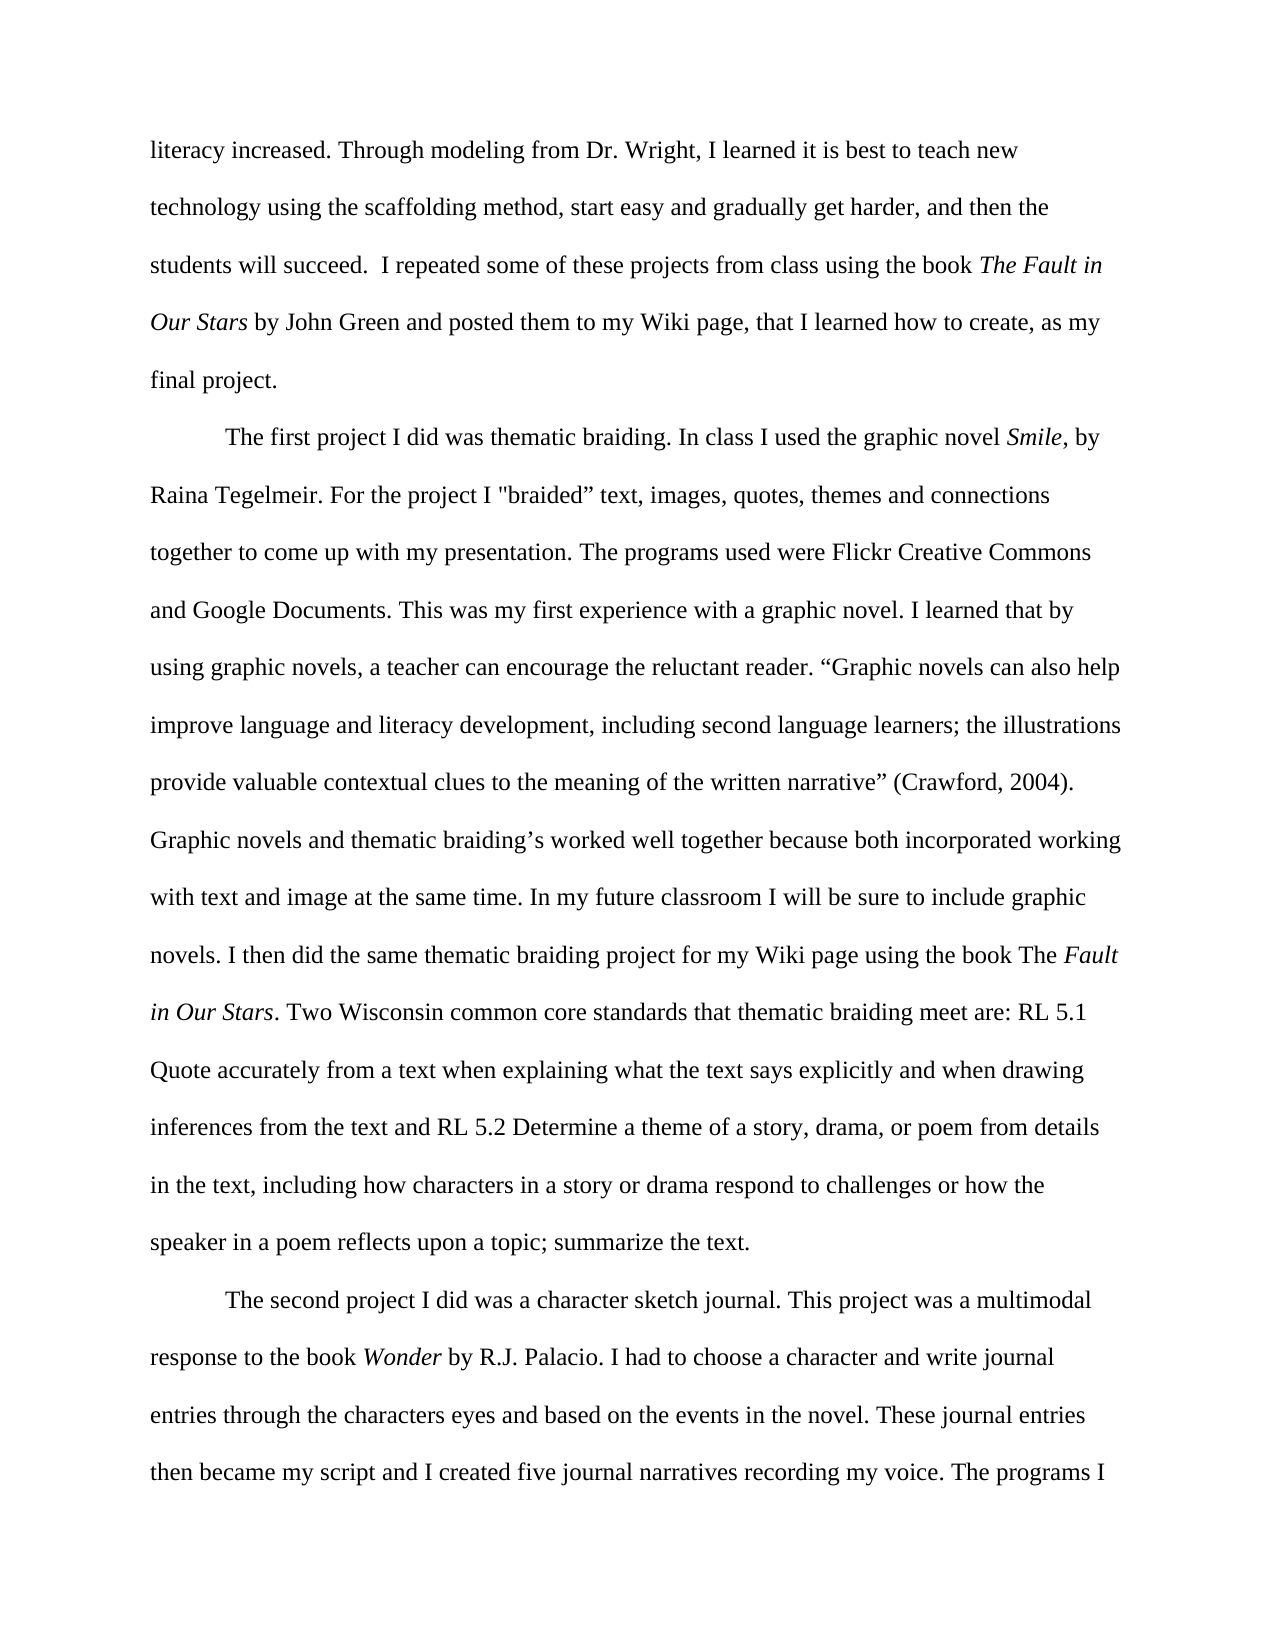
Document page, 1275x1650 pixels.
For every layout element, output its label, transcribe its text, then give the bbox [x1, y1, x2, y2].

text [150, 135, 1125, 394]
text The first project I did was thematic braiding. In class I used the graphic novel Smile, by Raina Tegelmeir. For the project I "braided” text, images, quotes, themes and connections together to come up with my presentation. The programs used were Flickr Creative Commons and Google Documents. This was my first experience with a graphic novel. I learned that by using graphic novels, a teacher can encourage the reluctant reader. “Graphic novels can also help improve language and literacy development, including second language learners; the illustrations provide valuable contextual clues to the meaning of the written narrative” (Crawford, 2004). Graphic novels and thematic braiding’s worked well together because both incorporated working with text and image at the same time. In my future classroom I will be sure to include graphic novels. I then did the same thematic braiding project for my Wiki page using the book The Fault in Our Stars. Two Wisconsin common core standards that thematic braiding meet are: RL 5.1 Quote accurately from a text when explaining what the text says explicitly and when drawing inferences from the text and RL 5.2 Determine a theme of a story, drama, or poem from details in the text, including how characters in a story or drama respond to challenges or how the speaker in a poem reflects upon a topic; summarize the text. [150, 422, 1125, 1256]
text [150, 1285, 1125, 1486]
